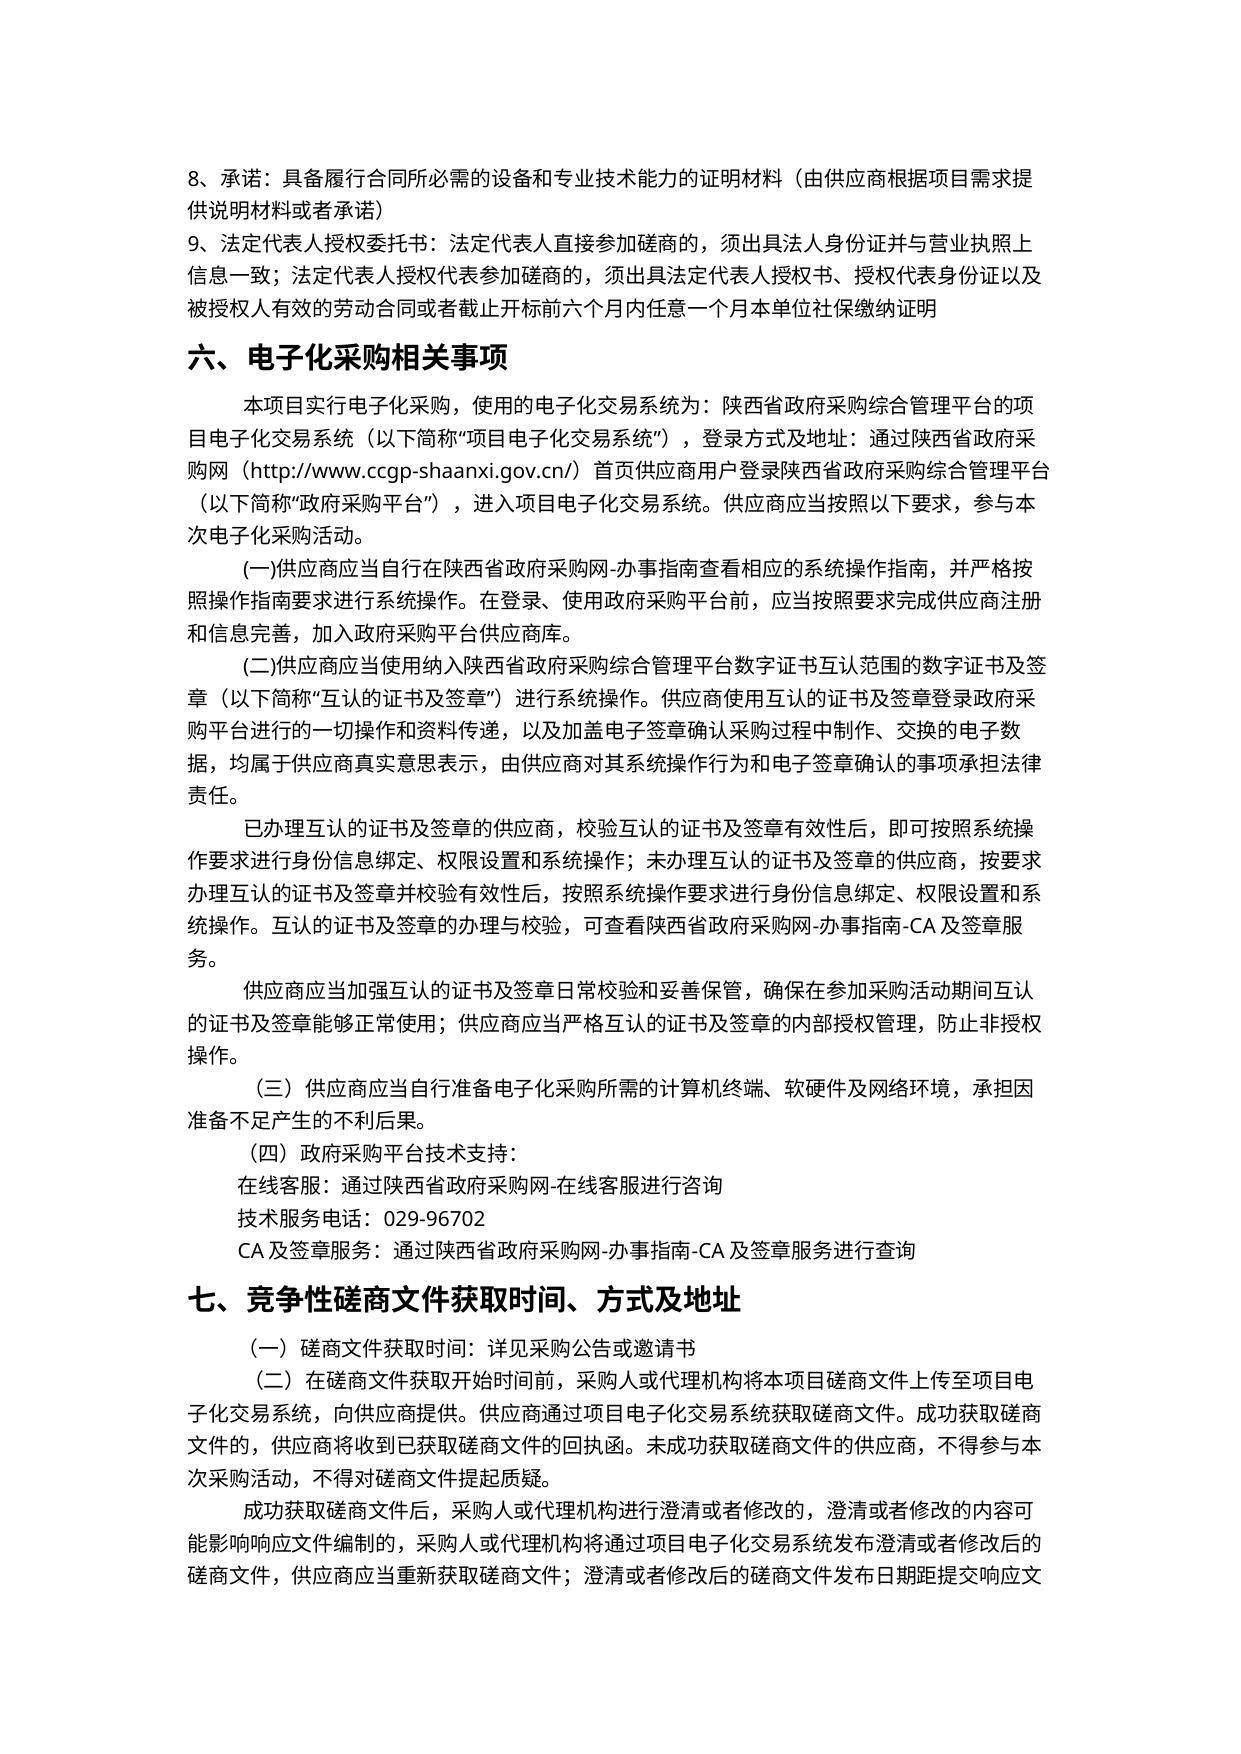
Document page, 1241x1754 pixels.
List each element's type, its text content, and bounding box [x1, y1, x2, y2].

text （四）政府采购平台技术支持： [187, 1137, 1053, 1169]
text 六、电子化采购相关事项 [187, 324, 1053, 389]
text 供应商应当加强互认的证书及签章日常校验和妥善保管，确保在参加采购活动期间互认的证书及签章能够正常使用；供应商应当严格互认的证书及签章的内部授权管理，防止非授权操作。 [187, 974, 1053, 1072]
text （二）在磋商文件获取开始时间前，采购人或代理机构将本项目磋商文件上传至项目电子化交易系统，向供应商提供。供应商通过项目电子化交易系统获取磋商文件。成功获取磋商文件的，供应商将收到已获取磋商文件的回执函。未成功获取磋商文件的供应商，不得参与本次采购活动，不得对磋商文件提起质疑。 [187, 1364, 1053, 1494]
text （一）磋商文件获取时间：详见采购公告或邀请书 [187, 1332, 1053, 1364]
text 在线客服：通过陕西省政府采购网-在线客服进行咨询 [187, 1169, 1053, 1202]
text 已办理互认的证书及签章的供应商，校验互认的证书及签章有效性后，即可按照系统操作要求进行身份信息绑定、权限设置和系统操作；未办理互认的证书及签章的供应商，按要求办理互认的证书及签章并校验有效性后，按照系统操作要求进行身份信息绑定、权限设置和系统操作。互认的证书及签章的办理与校验，可查看陕西省政府采购网-办事指南-CA及签章服务。 [187, 812, 1053, 974]
text （三）供应商应当自行准备电子化采购所需的计算机终端、软硬件及网络环境，承担因准备不足产生的不利后果。 [187, 1072, 1053, 1137]
text 七、竞争性磋商文件获取时间、方式及地址 [187, 1267, 1053, 1332]
text CA及签章服务：通过陕西省政府采购网-办事指南-CA及签章服务进行查询 [187, 1234, 1053, 1267]
text (一)供应商应当自行在陕西省政府采购网-办事指南查看相应的系统操作指南，并严格按照操作指南要求进行系统操作。在登录、使用政府采购平台前，应当按照要求完成供应商注册和信息完善，加入政府采购平台供应商库。 [187, 552, 1053, 649]
text (二)供应商应当使用纳入陕西省政府采购综合管理平台数字证书互认范围的数字证书及签章（以下简称“互认的证书及签章”）进行系统操作。供应商使用互认的证书及签章登录政府采购平台进行的一切操作和资料传递，以及加盖电子签章确认采购过程中制作、交换的电子数据，均属于供应商真实意思表示，由供应商对其系统操作行为和电子签章确认的事项承担法律责任。 [187, 649, 1053, 812]
text 本项目实行电子化采购，使用的电子化交易系统为：陕西省政府采购综合管理平台的项目电子化交易系统（以下简称“项目电子化交易系统”），登录方式及地址：通过陕西省政府采购网（http://www.ccgp-shaanxi.gov.cn/）首页供应商用户登录陕西省政府采购综合管理平台（以下简称“政府采购平台”），进入项目电子化交易系统。供应商应当按照以下要求，参与本次电子化采购活动。 [187, 389, 1053, 552]
text 8、承诺：具备履行合同所必需的设备和专业技术能力的证明材料（由供应商根据项目需求提供说明材料或者承诺） [187, 162, 1053, 227]
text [187, 1494, 1053, 1592]
text 9、法定代表人授权委托书：法定代表人直接参加磋商的，须出具法人身份证并与营业执照上信息一致；法定代表人授权代表参加磋商的，须出具法定代表人授权书、授权代表身份证以及被授权人有效的劳动合同或者截止开标前六个月内任意一个月本单位社保缴纳证明 [187, 227, 1053, 324]
text 技术服务电话：029-96702 [187, 1202, 1053, 1234]
